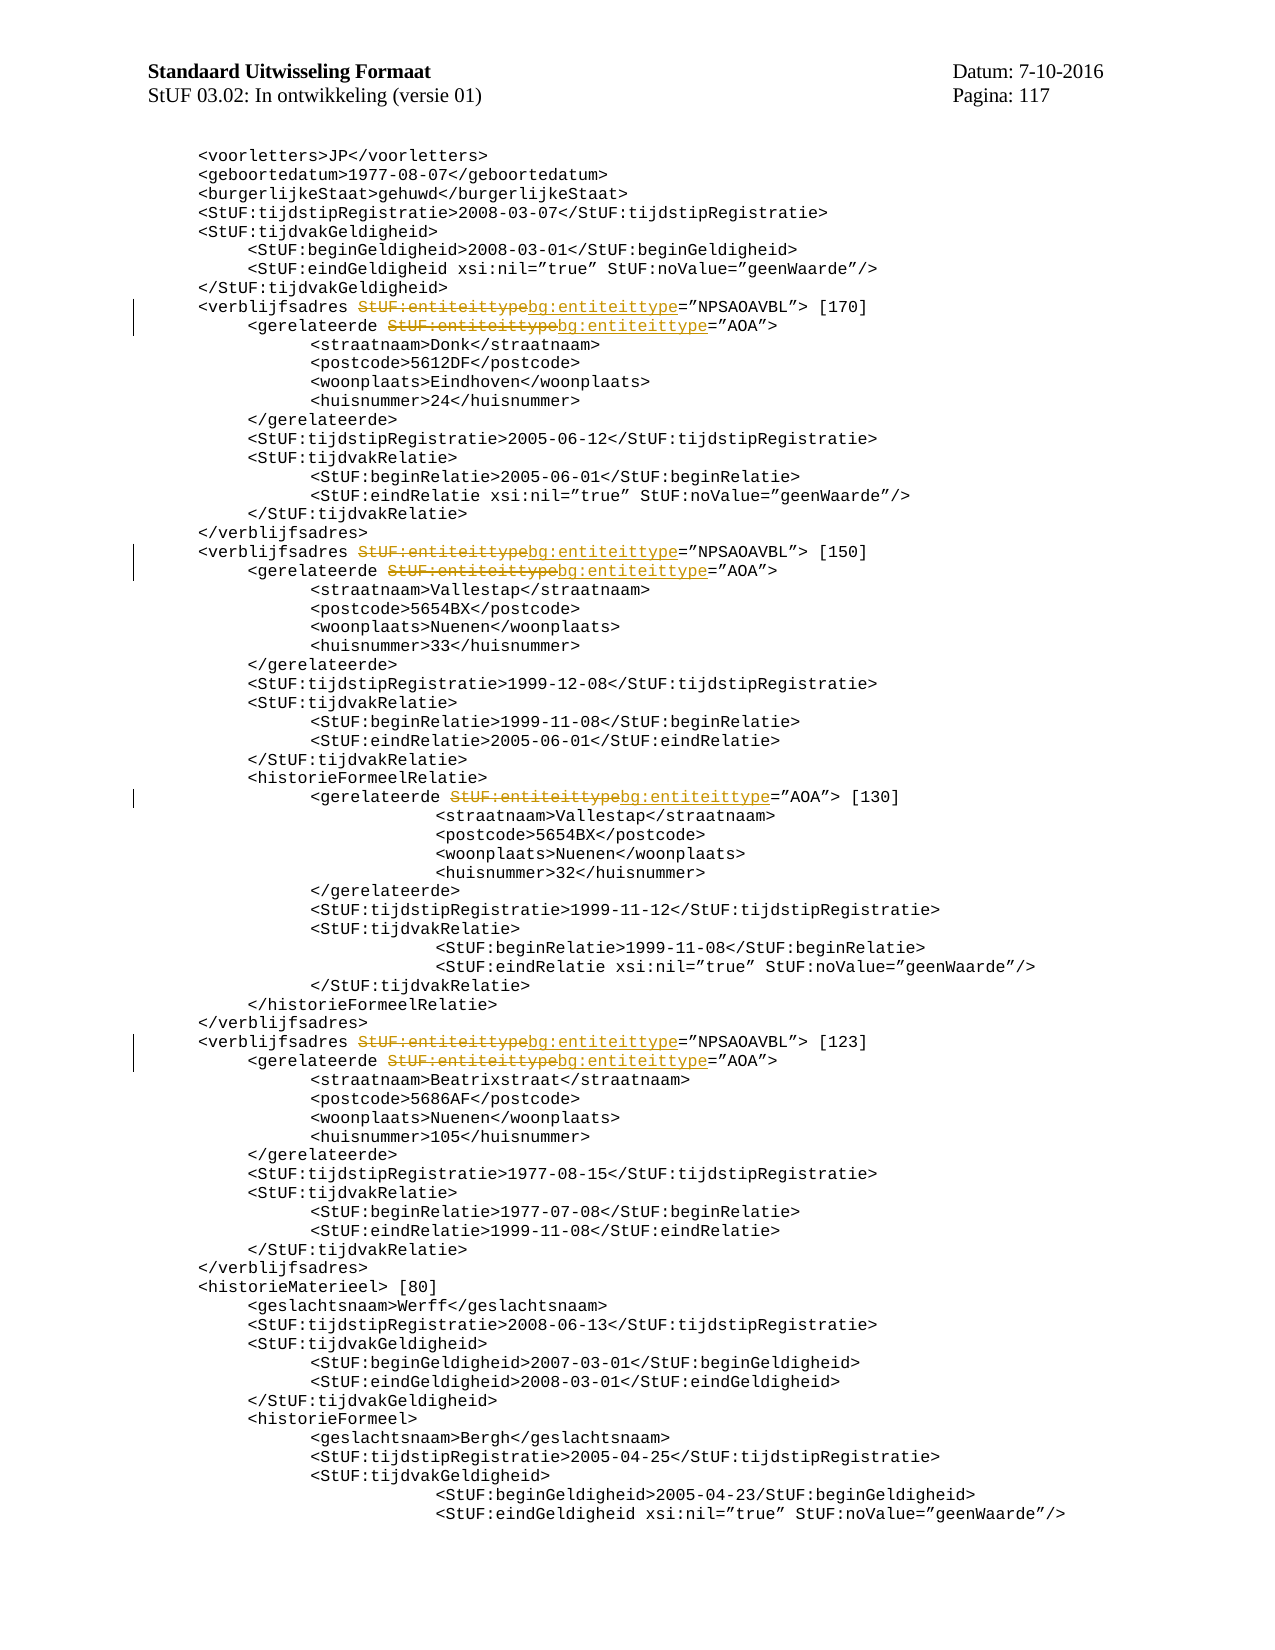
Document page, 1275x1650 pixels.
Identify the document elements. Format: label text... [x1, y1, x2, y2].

text <geboortedatum>1977-08-07</geboortedatum> [148, 167, 1127, 185]
text <burgerlijkeStaat>gehuwd</burgerlijkeStaat> [148, 185, 1127, 204]
text <voorletters>JP</voorletters> [148, 148, 1127, 167]
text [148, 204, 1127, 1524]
